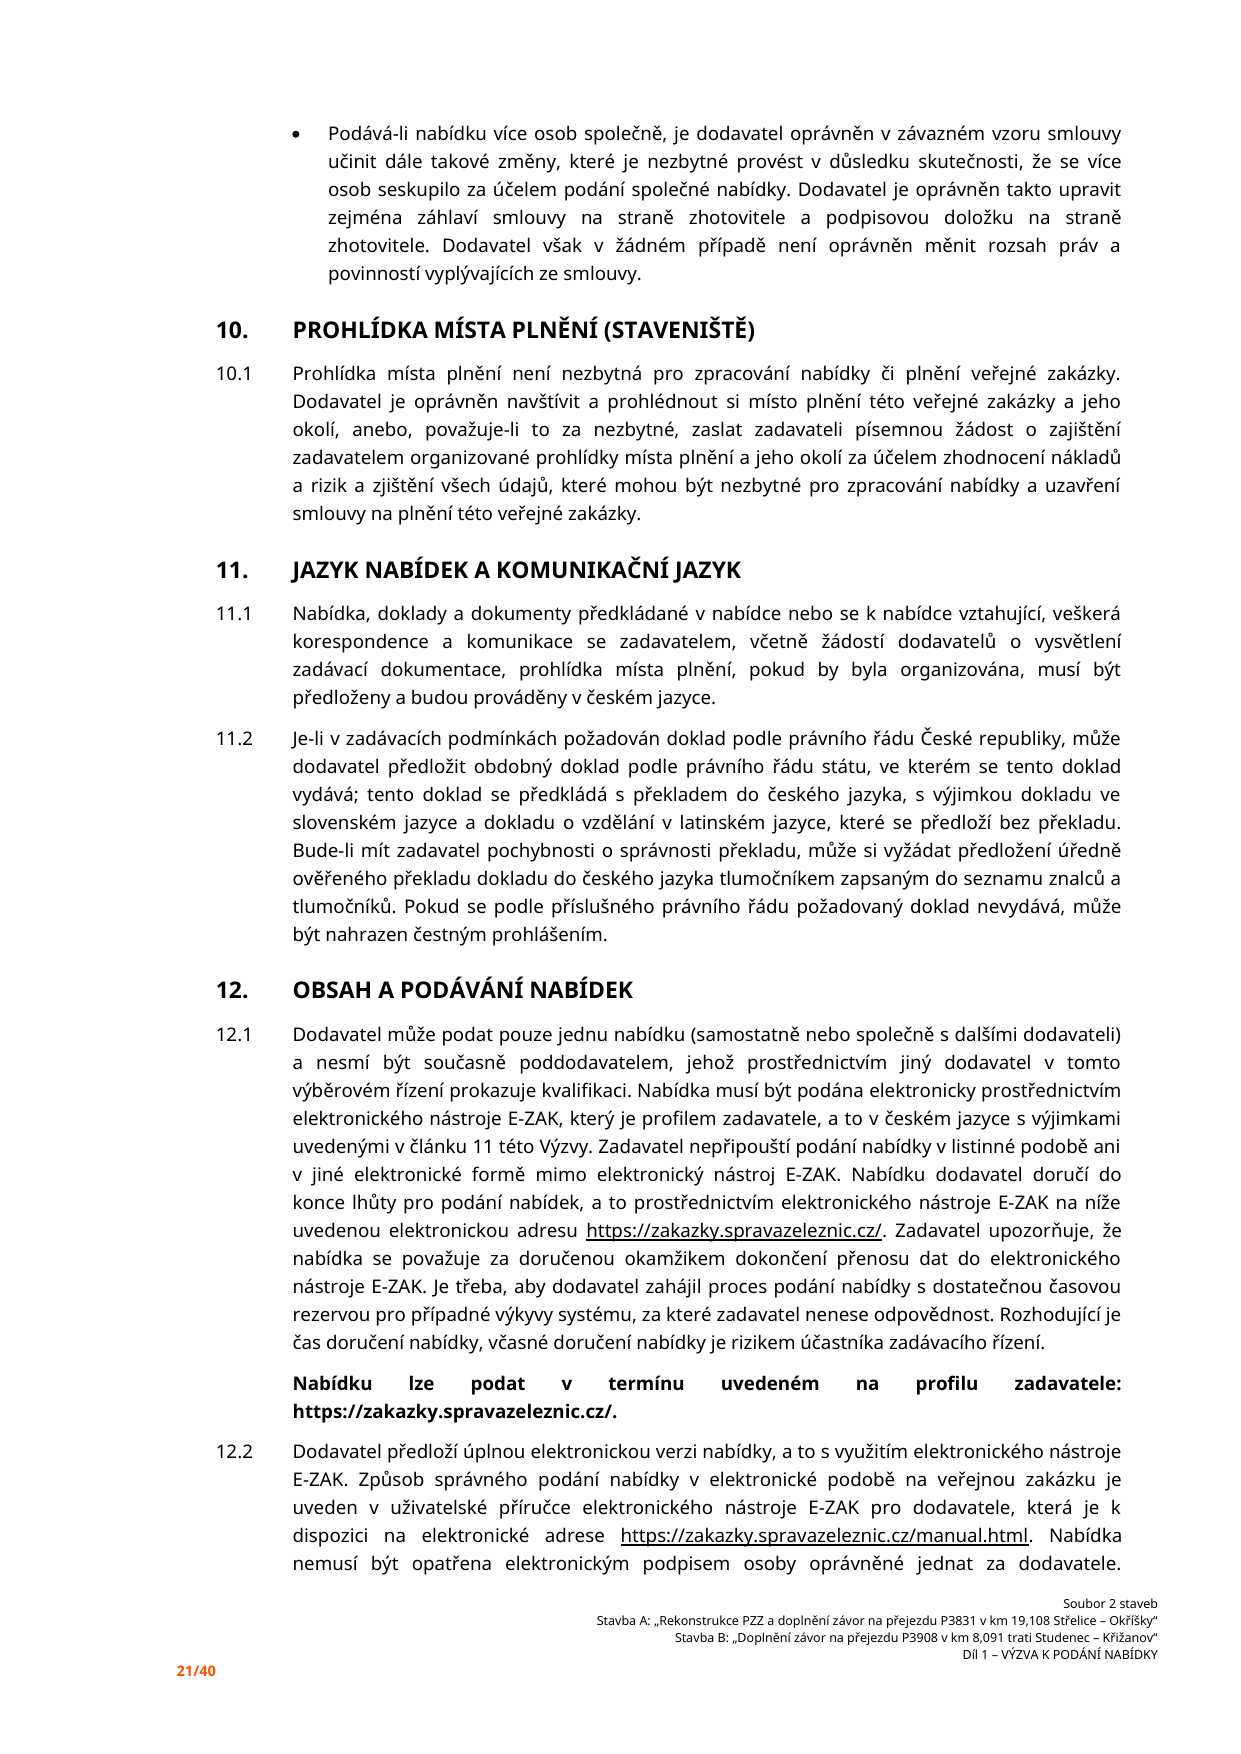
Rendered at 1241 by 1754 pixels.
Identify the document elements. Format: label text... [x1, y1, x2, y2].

text Prohlídka místa plnění není nezbytná pro zpracování nabídky či plnění veřejné zakázky. Dodavatel je oprávněn navštívit a prohlédnout si místo plnění této veřejné zakázky a jeho okolí, anebo, považuje-li to za nezbytné, zaslat zadavateli písemnou žádost o zajištění zadavatelem organizované prohlídky místa plnění a jeho okolí za účelem zhodnocení nákladů a rizik a zjištění všech údajů, které mohou být nezbytné pro zpracování nabídky a uzavření smlouvy na plnění této veřejné zakázky. [216, 361, 1122, 526]
text Nabídka, doklady a dokumenty předkládané v nabídce nebo se k nabídce vztahující, veškerá korespondence a komunikace se zadavatelem, včetně žádostí dodavatelů o vysvětlení zadávací dokumentace, prohlídka místa plnění, pokud by byla organizována, musí být předloženy a budou prováděny v českém jazyce. [216, 601, 1122, 710]
text JAZYK NABÍDEK A KOMUNIKAČNÍ JAZYK [216, 554, 1122, 585]
text Dodavatel může podat pouze jednu nabídku (samostatně nebo společně s dalšími dodavateli) a nesmí být současně poddodavatelem, jehož prostřednictvím jiný dodavatel v tomto výběrovém řízení prokazuje kvalifikaci. Nabídka musí být podána elektronicky prostřednictvím elektronického nástroje E-ZAK, který je profilem zadavatele, a to v českém jazyce s výjimkami uvedenými v článku 11 této Výzvy. Zadavatel nepřipouští podání nabídky v listinné podobě ani v jiné elektronické formě mimo elektronický nástroj E-ZAK. Nabídku dodavatel doručí do konce lhůty pro podání nabídek, a to prostřednictvím elektronického nástroje E-ZAK na níže uvedenou elektronickou adresu https://zakazky.spravazeleznic.cz/. Zadavatel upozorňuje, že nabídka se považuje za doručenou okamžikem dokončení přenosu dat do elektronického nástroje E-ZAK. Je třeba, aby dodavatel zahájil proces podání nabídky s dostatečnou časovou rezervou pro případné výkyvy systému, za které zadavatel nenese odpovědnost. Rozhodující je čas doručení nabídky, včasné doručení nabídky je rizikem účastníka zadávacího řízení. [216, 1021, 1122, 1355]
text Je-li v zadávacích podmínkách požadován doklad podle právního řádu České republiky, může dodavatel předložit obdobný doklad podle právního řádu státu, ve kterém se tento doklad vydává; tento doklad se předkládá s překladem do českého jazyka, s výjimkou dokladu ve slovenském jazyce a dokladu o vzdělání v latinském jazyce, které se předloží bez překladu. Bude-li mít zadavatel pochybnosti o správnosti překladu, může si vyžádat předložení úředně ověřeného překladu dokladu do českého jazyka tlumočníkem zapsaným do seznamu znalců a tlumočníků. Pokud se podle příslušného právního řádu požadovaný doklad nevydává, může být nahrazen čestným prohlášením. [216, 725, 1122, 947]
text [216, 1438, 1122, 1576]
text PROHLÍDKA MÍSTA PLNĚNÍ (STAVENIŠTĚ) [216, 314, 1122, 345]
list Nabídku lze podat v termínu uvedeném na profilu zadavatele: https://zakazky.spravazeleznic.cz/. [292, 1370, 1122, 1423]
text OBSAH A PODÁVÁNÍ NABÍDEK [216, 974, 1122, 1006]
text Podává-li nabídku více osob společně, je dodavatel oprávněn v závazném vzoru smlouvy učinit dále takové změny, které je nezbytné provést v důsledku skutečnosti, že se více osob seskupilo za účelem podání společné nabídky. Dodavatel je oprávněn takto upravit zejména záhlaví smlouvy na straně zhotovitele a podpisovou doložku na straně zhotovitele. Dodavatel však v žádném případě není oprávněn měnit rozsah práv a povinností vyplývajících ze smlouvy. [292, 121, 1122, 286]
